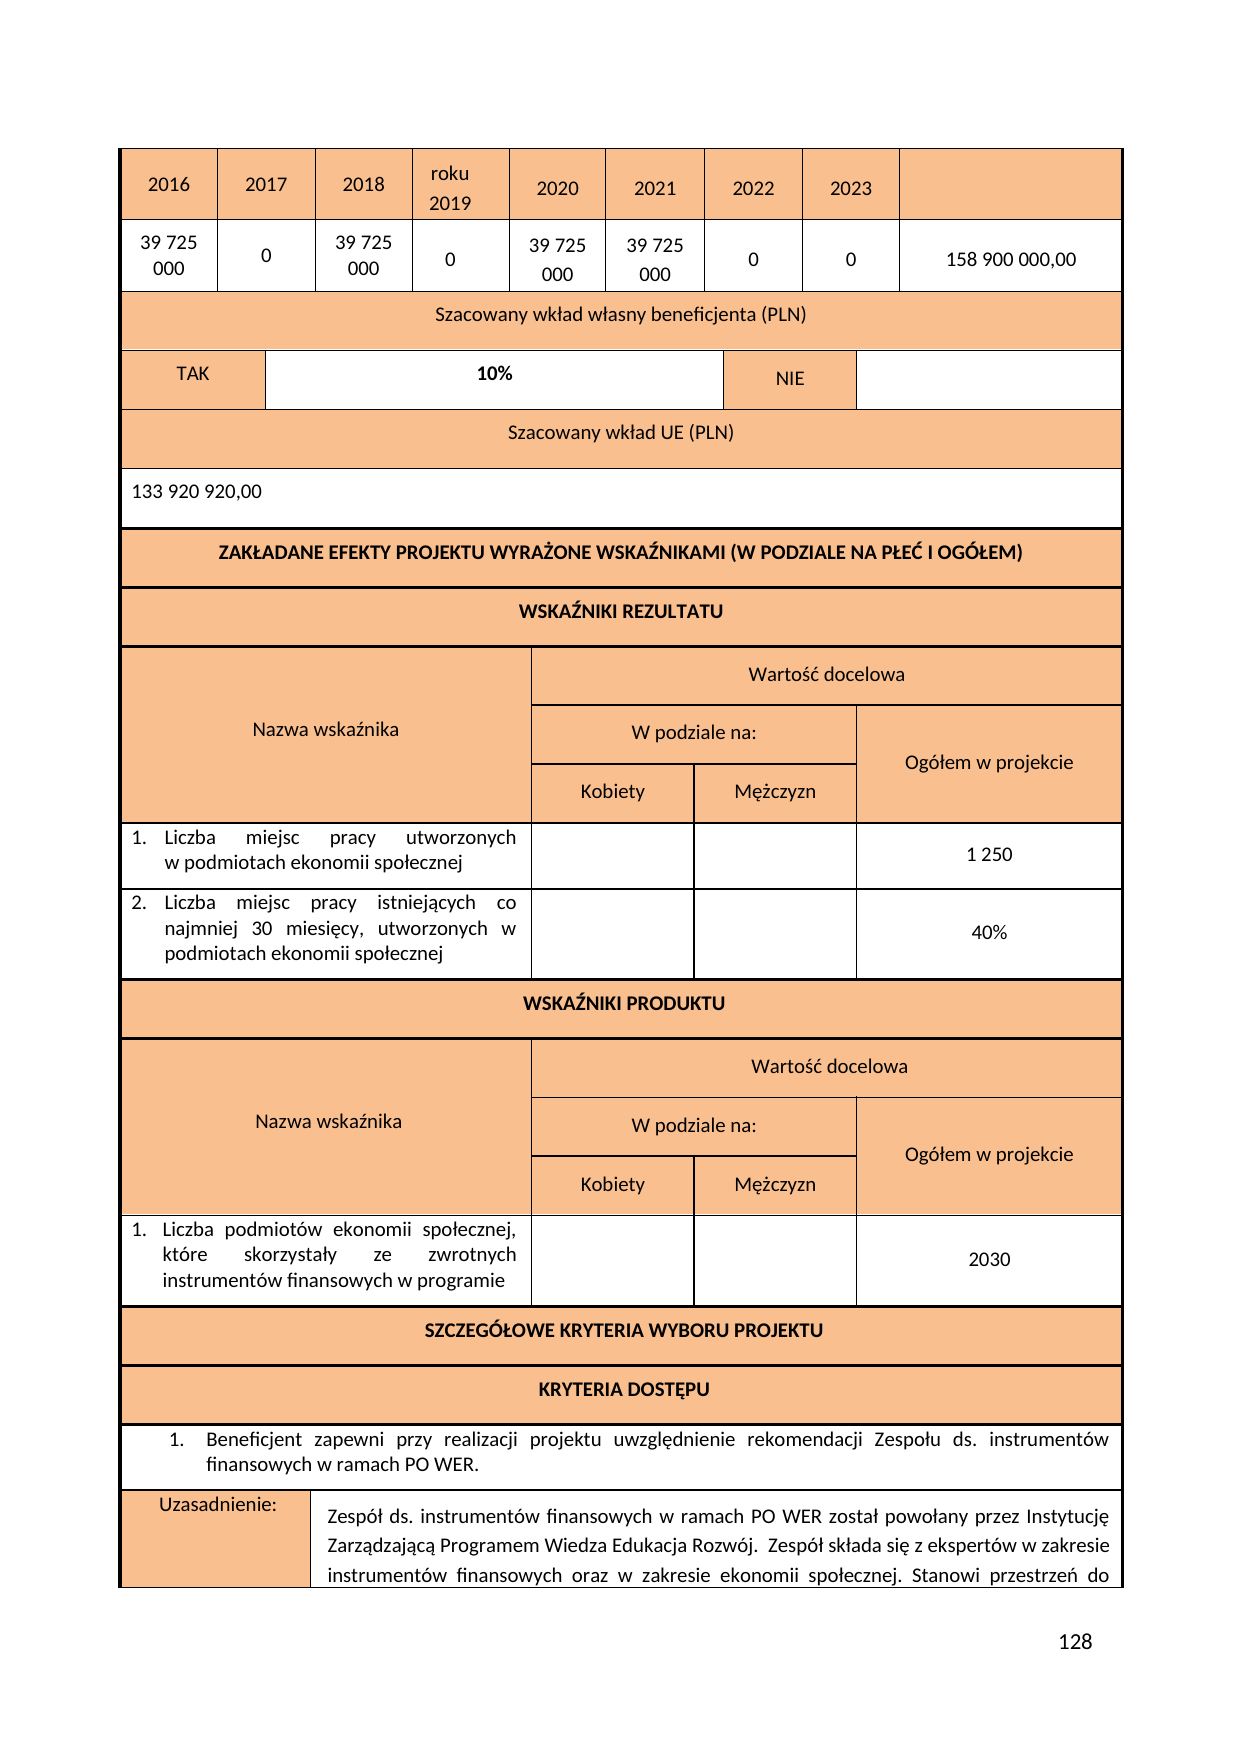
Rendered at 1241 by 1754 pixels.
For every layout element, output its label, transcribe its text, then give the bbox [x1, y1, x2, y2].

table_cell Ogółem w projekcie [857, 706, 1121, 822]
table_cell TAK [122, 351, 265, 409]
table_cell Kobiety [532, 765, 693, 822]
table_cell 0 [803, 220, 899, 291]
table_cell 133 920 920,00 [122, 469, 1121, 527]
table_cell w roku 2020 [510, 149, 605, 219]
table_cell 0 [705, 220, 802, 291]
table_cell WSKAŹNIKI PRODUKTU [122, 981, 1121, 1037]
table_cell w roku 2023 [803, 149, 899, 219]
table_cell 39 725 000 [316, 220, 412, 291]
table_cell Szacowany wkład własny beneficjenta (PLN) [122, 292, 1121, 349]
table_cell 40% [857, 890, 1121, 978]
table_cell WSKAŹNIKI REZULTATU [122, 589, 1121, 645]
table_cell ZAKŁADANE EFEKTY PROJEKTU WYRAŻONE WSKAŹNIKAMI (W PODZIALE NA PŁEĆ I OGÓŁEM) [122, 530, 1121, 586]
table_cell Ogółem w projekcie [857, 1098, 1121, 1214]
table_cell [532, 890, 693, 978]
table_cell 39 725 000 [510, 220, 605, 291]
table_cell Wartość docelowa [532, 1040, 1121, 1096]
table_cell Liczba podmiotów ekonomii społecznej, które skorzystały ze zwrotnych instrumentów finansowych w programie [122, 1216, 531, 1305]
table_cell w roku 2019 [413, 149, 509, 219]
table_cell 158 900 000,00 [900, 220, 1121, 291]
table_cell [311, 1491, 1121, 1587]
table_cell [532, 1216, 693, 1305]
table_cell Wartość docelowa [532, 648, 1121, 704]
table_cell Nazwa wskaźnika [122, 648, 531, 822]
table_cell 39 725 000 [122, 220, 217, 291]
table_cell w roku 2022 [705, 149, 802, 219]
table_cell Liczba miejsc pracy istniejących co najmniej 30 miesięcy, utworzonych w podmiotach ekonomii społecznej [122, 890, 531, 978]
table_cell w roku 2016 [122, 149, 217, 219]
table_cell w roku 2021 [606, 149, 704, 219]
table_cell 39 725 000 [606, 220, 704, 291]
table_cell ogółem [900, 149, 1121, 219]
table_cell Nazwa wskaźnika [122, 1040, 531, 1214]
table_cell 2030 [857, 1216, 1121, 1305]
table_cell 1 250 [857, 824, 1121, 888]
table_cell SZCZEGÓŁOWE KRYTERIA WYBORU PROJEKTU [122, 1308, 1121, 1364]
table_cell 10% [266, 351, 723, 409]
table_cell [695, 1216, 856, 1305]
table_cell [695, 890, 856, 978]
table_cell Beneficjent zapewni przy realizacji projektu uwzględnienie rekomendacji Zespołu ds. instrumentów finansowych w ramach PO WER. [122, 1426, 1121, 1489]
table_cell W podziale na: [532, 706, 856, 763]
table_cell w roku 2018 [316, 149, 412, 219]
table_cell NIE [724, 351, 856, 409]
table_cell 0 [413, 220, 509, 291]
table_cell [532, 824, 693, 888]
table_cell W podziale na: [532, 1098, 856, 1155]
table_cell KRYTERIA DOSTĘPU [122, 1367, 1121, 1423]
table_cell Kobiety [532, 1157, 693, 1214]
table_cell Mężczyzn [695, 1157, 856, 1214]
table_cell Mężczyzn [695, 765, 856, 822]
table_cell Uzasadnienie: [122, 1491, 310, 1587]
table_cell w roku 2017 [218, 149, 315, 219]
table_cell Liczba miejsc pracy utworzonych w podmiotach ekonomii społecznej [122, 824, 531, 888]
table_cell 0 [218, 220, 315, 291]
table_cell [695, 824, 856, 888]
table_cell Szacowany wkład UE (PLN) [122, 410, 1121, 468]
table_cell [857, 351, 1121, 409]
